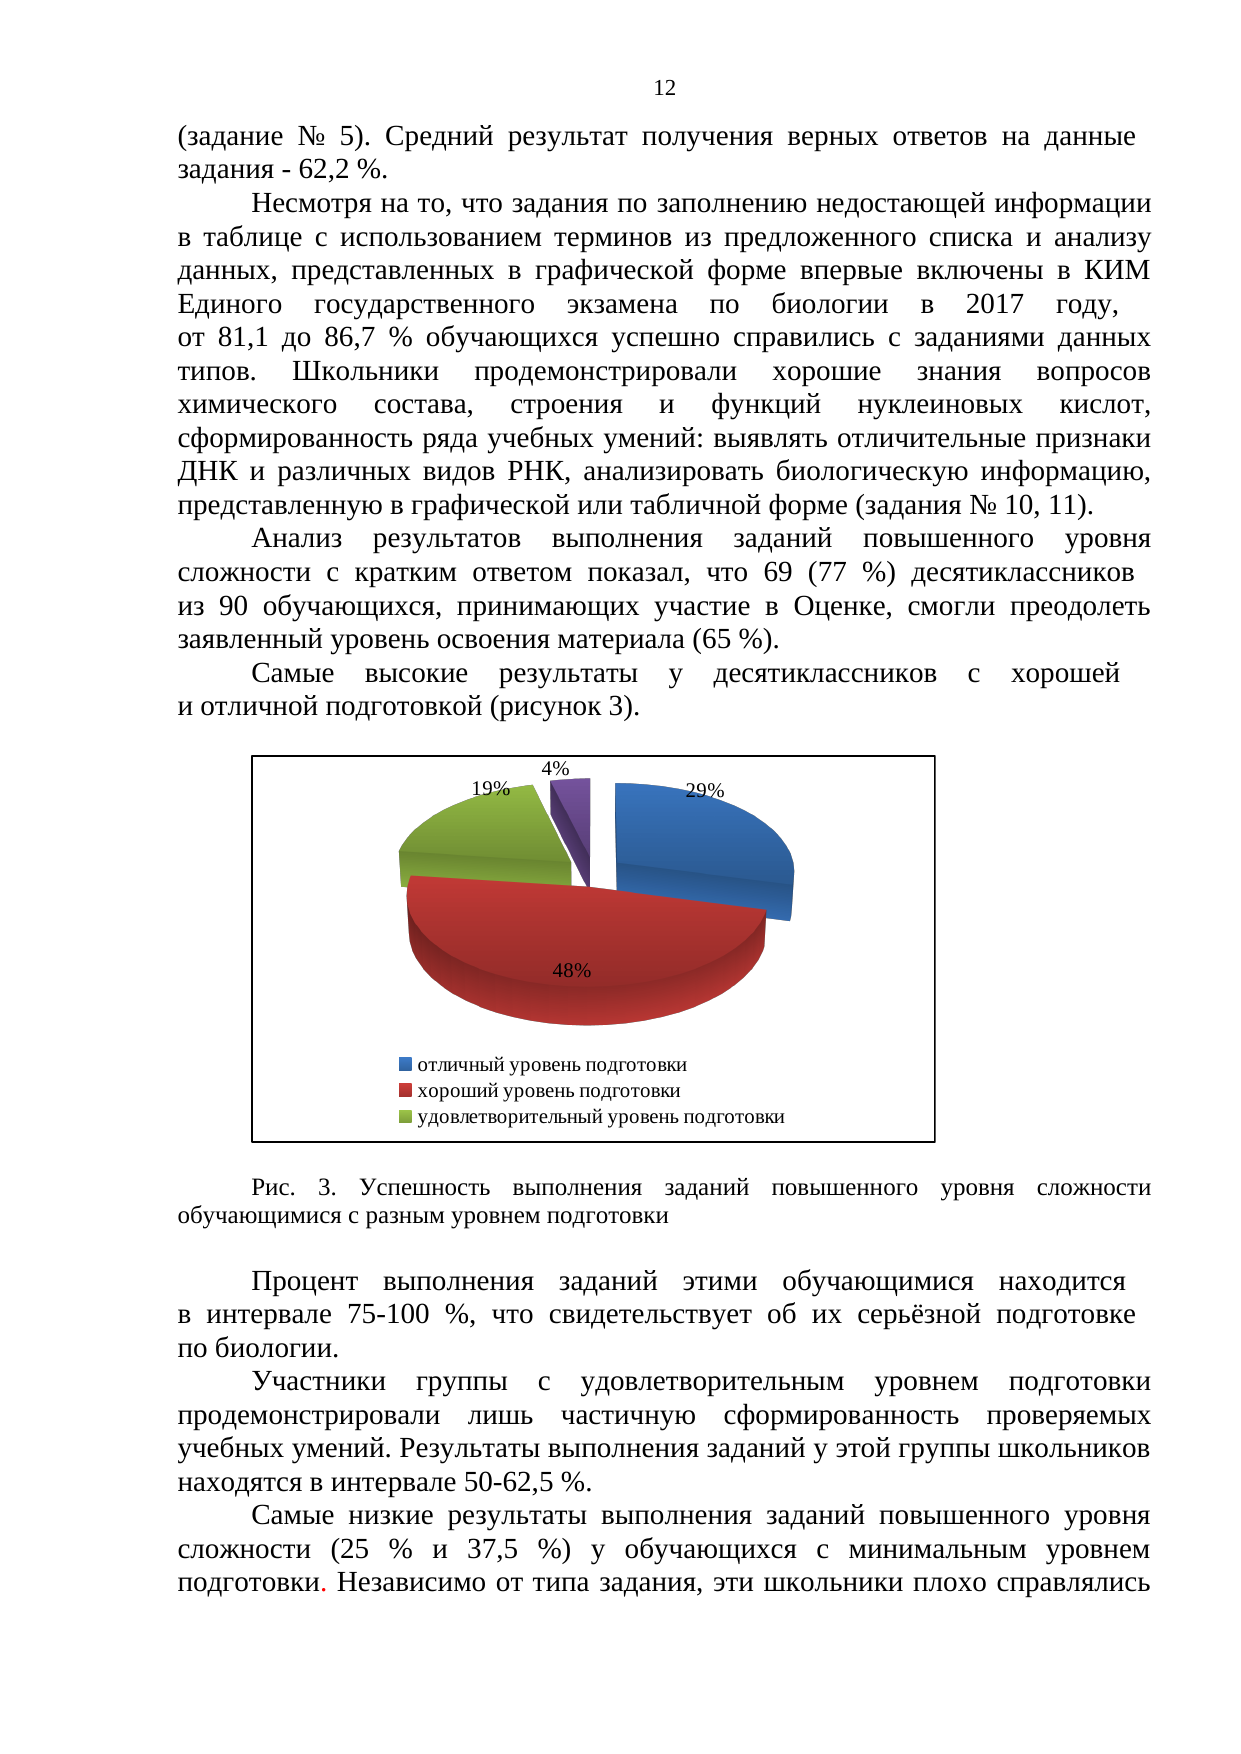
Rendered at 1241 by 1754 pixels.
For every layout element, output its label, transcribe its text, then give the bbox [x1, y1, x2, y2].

text Самые высокие результаты у десятиклассников с хорошей и отличной подготовкой (рисунок 3). [177, 655, 1152, 722]
text Участники группы с удовлетворительным уровнем подготовки продемонстрировали лишь частичную сформированность проверяемых учебных умений. Результаты выполнения заданий у этой группы школьников находятся в интервале 50-62,5 %. [177, 1363, 1152, 1497]
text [177, 1497, 1152, 1598]
text Несмотря на то, что задания по заполнению недостающей информации в таблице с использованием терминов из предложенного списка и анализу данных, представленных в графической форме впервые включены в КИМ Единого государственного экзамена по биологии в 2017 году, от 81,1 до 86,7 % обучающихся успешно справились с заданиями данных типов. Школьники продемонстрировали хорошие знания вопросов химического состава, строения и функций нуклеиновых кислот, сформированность ряда учебных умений: выявлять отличительные признаки ДНК и различных видов РНК, анализировать биологическую информацию, представленную в графической или табличной форме (задания № 10, 11). [177, 185, 1152, 521]
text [177, 118, 1152, 185]
text Анализ результатов выполнения заданий повышенного уровня сложности с кратким ответом показал, что 69 (77 %) десятиклассников из 90 обучающихся, принимающих участие в Оценке, смогли преодолеть заявленный уровень освоения материала (65 %). [177, 521, 1152, 655]
text Рис. 3. Успешность выполнения заданий повышенного уровня сложности обучающимися с разным уровнем подготовки [177, 1172, 1152, 1229]
text Процент выполнения заданий этими обучающимися находится в интервале 75-100 %, что свидетельствует об их серьёзной подготовке по биологии. [177, 1263, 1152, 1363]
